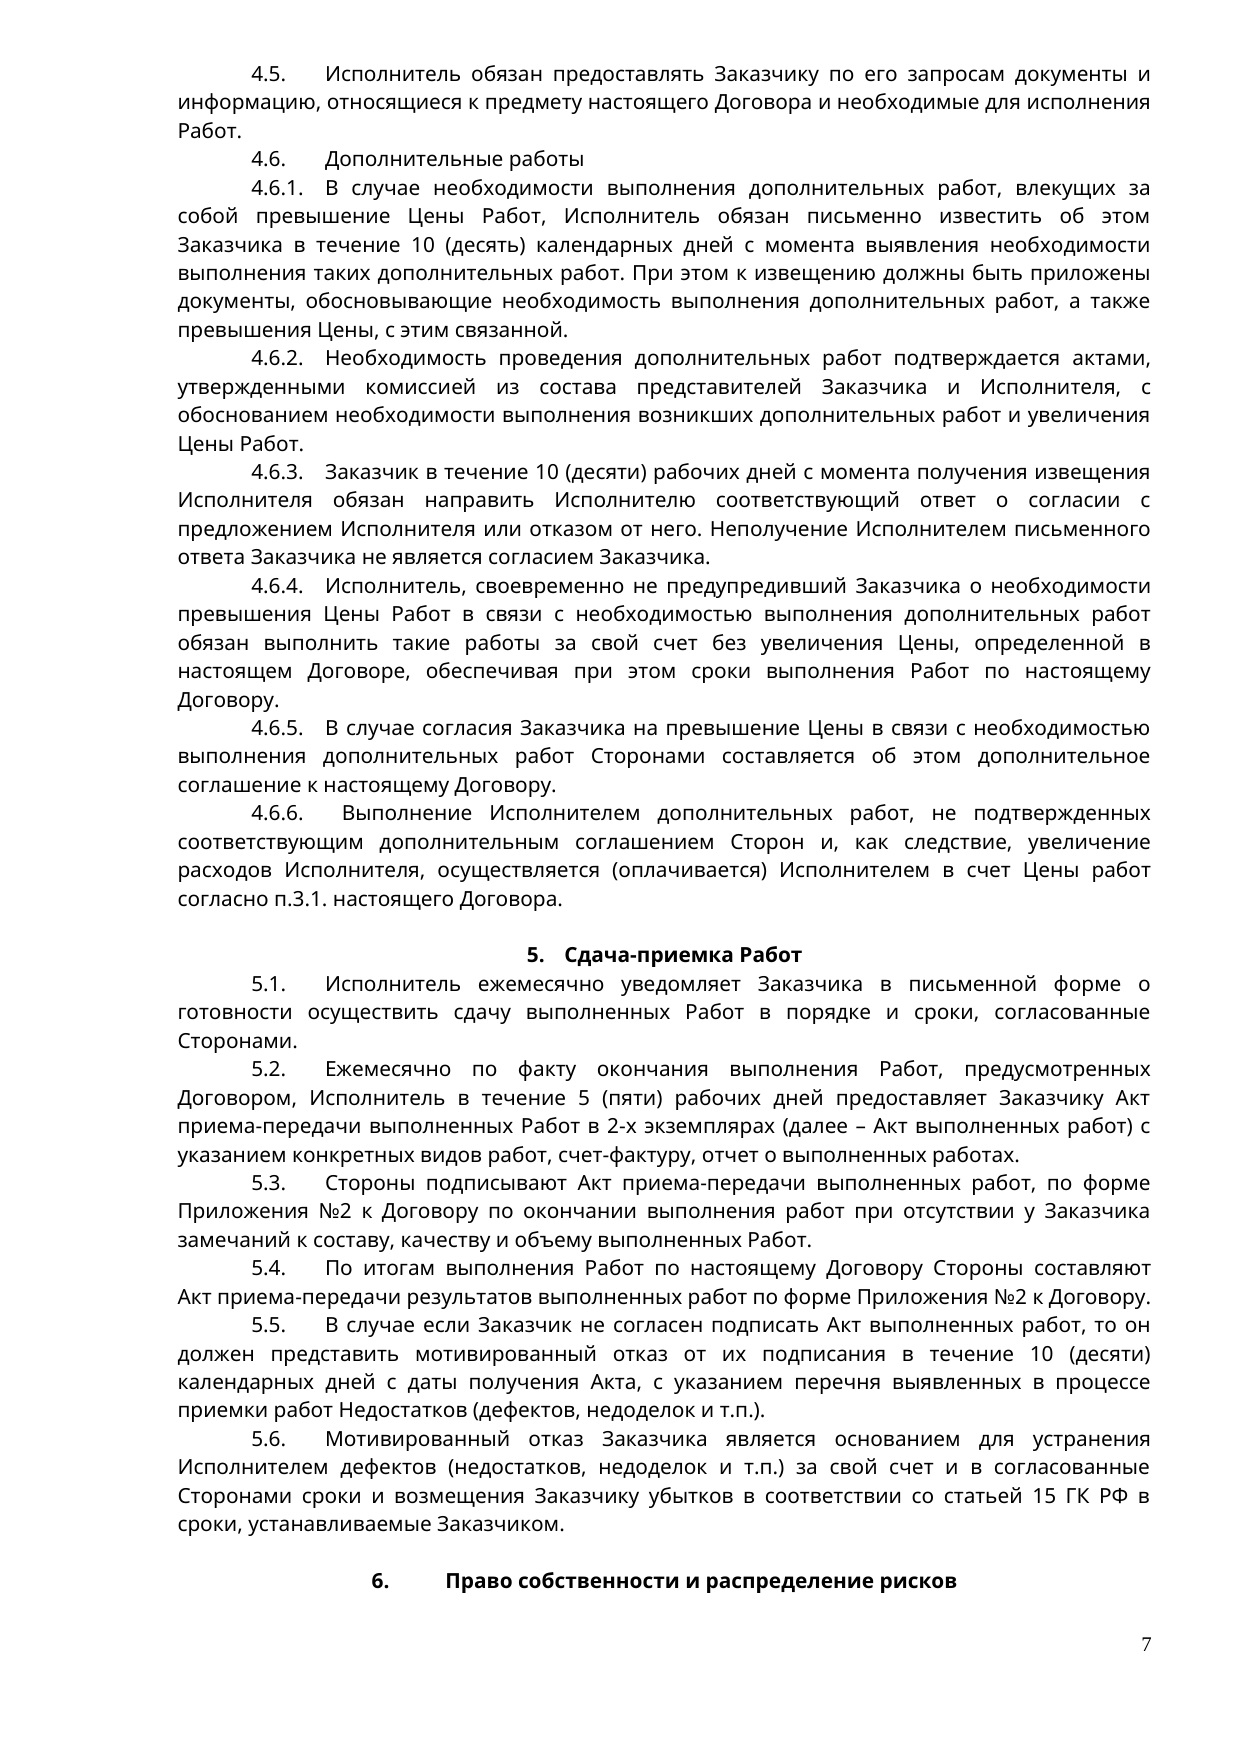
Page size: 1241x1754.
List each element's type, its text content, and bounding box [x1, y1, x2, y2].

list Право собственности и распределение рисков [177, 1566, 1152, 1595]
list Исполнитель обязан предоставлять Заказчику по его запросам документы и информацию, относящиеся к предмету настоящего Договора и необходимые для исполнения Работ. [177, 59, 1152, 144]
list Исполнитель, своевременно не предупредивший Заказчика о необходимости превышения Цены Работ в связи с необходимостью выполнения дополнительных работ обязан выполнить такие работы за свой счет без увеличения Цены, определенной в настоящем Договоре, обеспечивая при этом сроки выполнения Работ по настоящему Договору. [177, 571, 1152, 713]
list Ежемесячно по факту окончания выполнения Работ, предусмотренных Договором, Исполнитель в течение 5 (пяти) рабочих дней предоставляет Заказчику Акт приема-передачи выполненных Работ в 2-х экземплярах (далее – Акт выполненных работ) с указанием конкретных видов работ, счет-фактуру, отчет о выполненных работах. [177, 1054, 1152, 1168]
list В случае необходимости выполнения дополнительных работ, влекущих за собой превышение Цены Работ, Исполнитель обязан письменно известить об этом Заказчика в течение 10 (десять) календарных дней с момента выявления необходимости выполнения таких дополнительных работ. При этом к извещению должны быть приложены документы, обосновывающие необходимость выполнения дополнительных работ, а также превышения Цены, с этим связанной. [177, 173, 1152, 343]
list В случае согласия Заказчика на превышение Цены в связи с необходимостью выполнения дополнительных работ Сторонами составляется об этом дополнительное соглашение к настоящему Договору. [177, 713, 1152, 798]
list Выполнение Исполнителем дополнительных работ, не подтвержденных соответствующим дополнительным соглашением Сторон и, как следствие, увеличение расходов Исполнителя, осуществляется (оплачивается) Исполнителем в счет Цены работ согласно п.3.1. настоящего Договора. [177, 798, 1152, 912]
list Исполнитель ежемесячно уведомляет Заказчика в письменной форме о готовности осуществить сдачу выполненных Работ в порядке и сроки, согласованные Сторонами. [177, 969, 1152, 1054]
list Необходимость проведения дополнительных работ подтверждается актами, утвержденными комиссией из состава представителей Заказчика и Исполнителя, с обоснованием необходимости выполнения возникших дополнительных работ и увеличения Цены Работ. [177, 343, 1152, 457]
list По итогам выполнения Работ по настоящему Договору Стороны составляют Акт приема-передачи результатов выполненных работ по форме Приложения №2 к Договору. [177, 1253, 1152, 1310]
list Мотивированный отказ Заказчика является основанием для устранения Исполнителем дефектов (недостатков, недоделок и т.п.) за свой счет и в согласованные Сторонами сроки и возмещения Заказчику убытков в соответствии со статьей 15 ГК РФ в сроки, устанавливаемые Заказчиком. [177, 1424, 1152, 1538]
list Сдача-приемка Работ [177, 941, 1152, 969]
list Дополнительные работы [177, 144, 1152, 173]
list Заказчик в течение 10 (десяти) рабочих дней с момента получения извещения Исполнителя обязан направить Исполнителю соответствующий ответ о согласии с предложением Исполнителя или отказом от него. Неполучение Исполнителем письменного ответа Заказчика не является согласием Заказчика. [177, 457, 1152, 571]
list Стороны подписывают Акт приема-передачи выполненных работ, по форме Приложения №2 к Договору по окончании выполнения работ при отсутствии у Заказчика замечаний к составу, качеству и объему выполненных Работ. [177, 1168, 1152, 1253]
list В случае если Заказчик не согласен подписать Акт выполненных работ, то он должен представить мотивированный отказ от их подписания в течение 10 (десяти) календарных дней с даты получения Акта, с указанием перечня выявленных в процессе приемки работ Недостатков (дефектов, недоделок и т.п.). [177, 1310, 1152, 1424]
